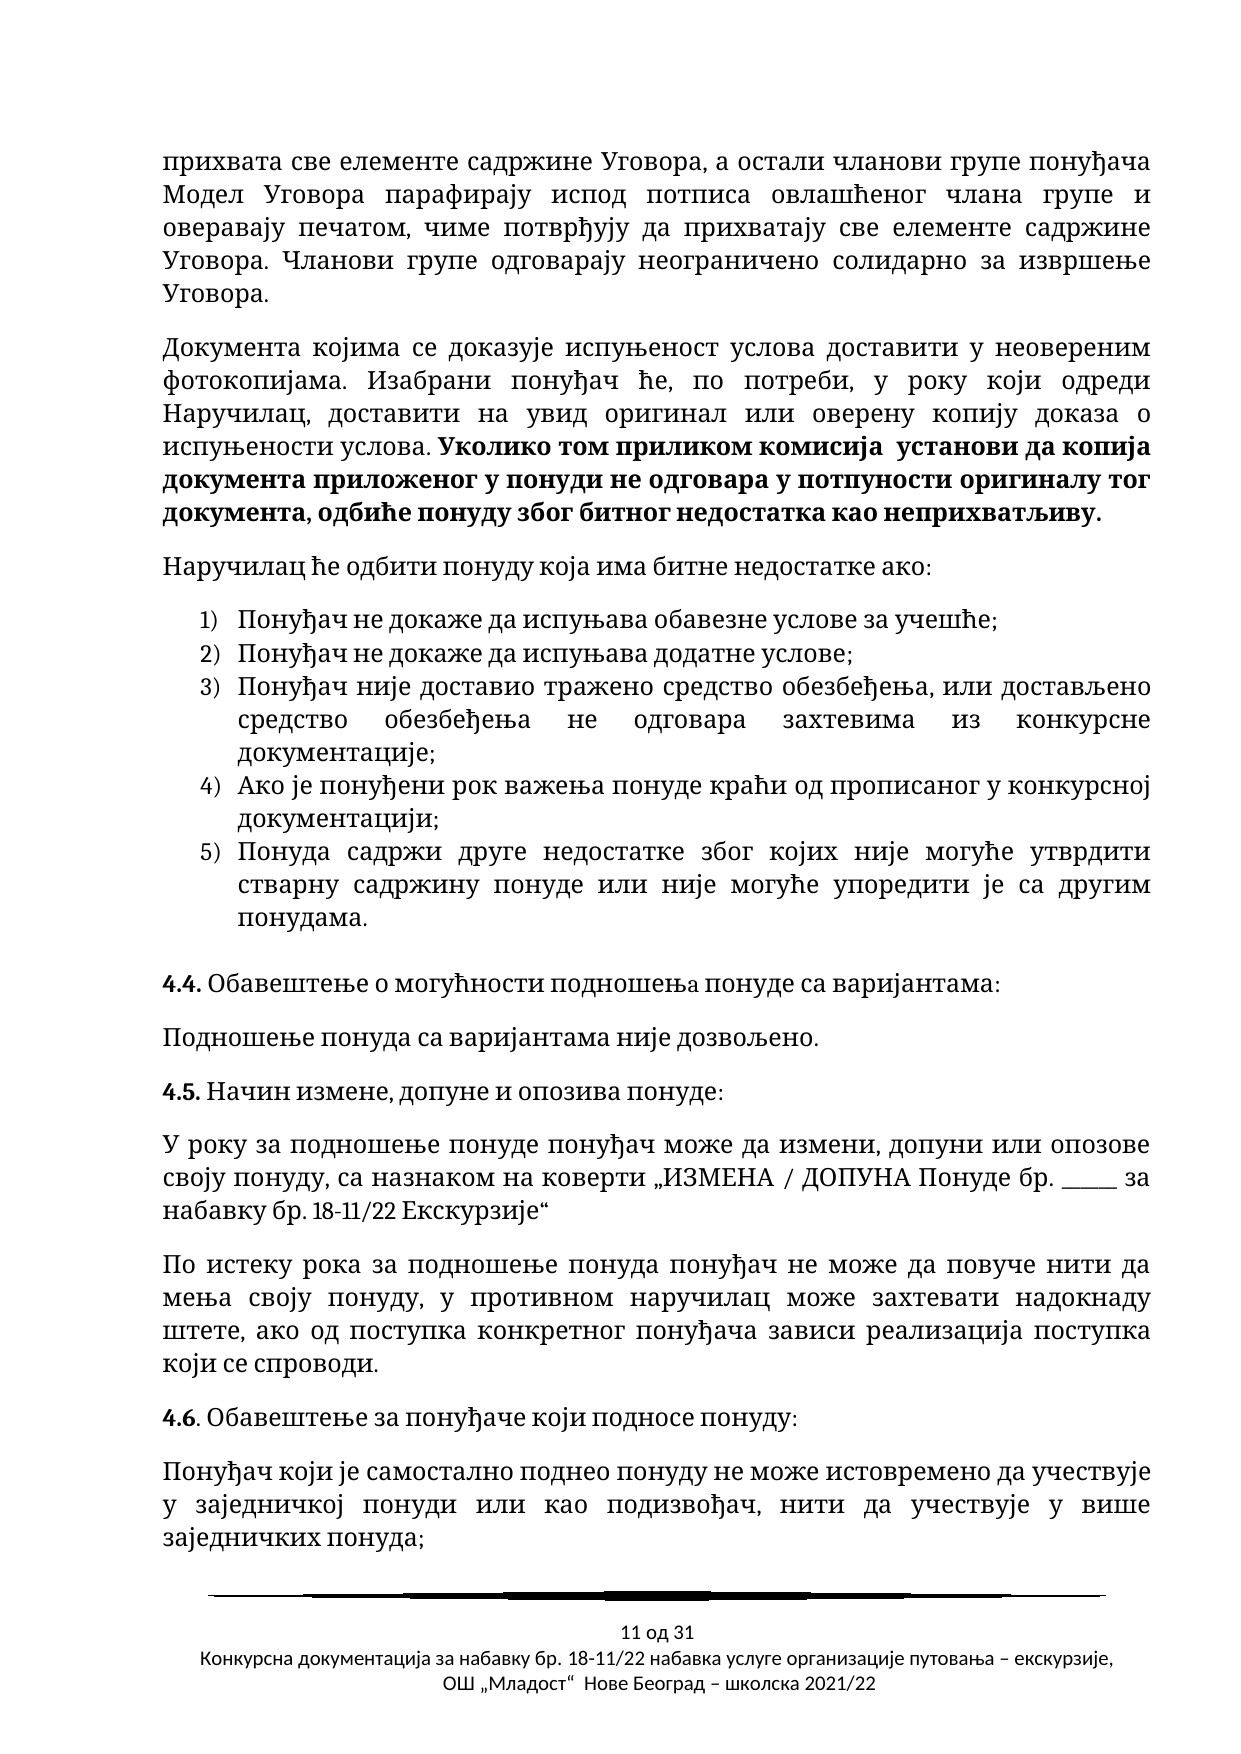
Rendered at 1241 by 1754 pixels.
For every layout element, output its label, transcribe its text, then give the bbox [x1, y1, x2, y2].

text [162, 148, 1152, 308]
list Понуђач не докаже да испуњава додатне услове; [200, 639, 1152, 668]
list Понуда садржи друге недостатке због којих није могуће утврдити стварну садржину понуде или није могуће упоредити је са другим понудама. [200, 838, 1152, 932]
text 4.4. Обавештење о могућности подношењa понуде са варијантама: [162, 970, 1152, 998]
text 4.6. Обавештење за понуђаче који подносе понуду: [162, 1404, 1152, 1433]
text Понуђач који је самостално поднео понуду не може истовремено да учествује у заједничкој понуди или као подизвођач, нити да учествује у више заједничких понуда; [162, 1458, 1152, 1553]
text По истеку рока за подношење понуда понуђач не може да повуче нити да мења своју понуду, у противном наручилац може захтевати надокнаду штете, ако од поступка конкретног понуђача зависи реализација поступка који се спроводи. [162, 1251, 1152, 1379]
text У року за подношење понуде понуђач може да измени, допуни или опозове своју понуду, са назнаком на коверти „ИЗМЕНА / ДОПУНА Понуде бр. ______ за набавку бр. 18-11/22 Екскурзије“ [162, 1131, 1152, 1226]
text Документа којима се доказује испуњеност услова доставити у неовереним фотокопијама. Изабрани понуђач ће, по потреби, у року који одреди Наручилац, доставити на увид оригинал или оверену копију доказа о испуњености услова. Уколико том приликом комисија установи да копија документа приложеног у понуди не одговара у потпуности оригиналу тог документа, одбиће понуду због битног недостатка као неприхватљиву. [162, 334, 1152, 527]
list Ако је понуђени рок важења понуде краћи од прописаног у конкурсној документацији; [200, 772, 1152, 833]
list Понуђач није доставио тражено средство обезбеђења, или достављено средство обезбеђења не одговара захтевима из конкурсне документације; [200, 672, 1152, 767]
text Подношење понуда са варијантама није дозвољено. [162, 1023, 1152, 1052]
text 4.5. Начин измене, допуне и опозива понуде: [162, 1077, 1152, 1106]
text Наручилац ће одбити понуду која има битне недостатке ако: [162, 553, 1152, 581]
list Понуђач не докаже да испуњава обавезне услове за учешће; [200, 606, 1152, 635]
